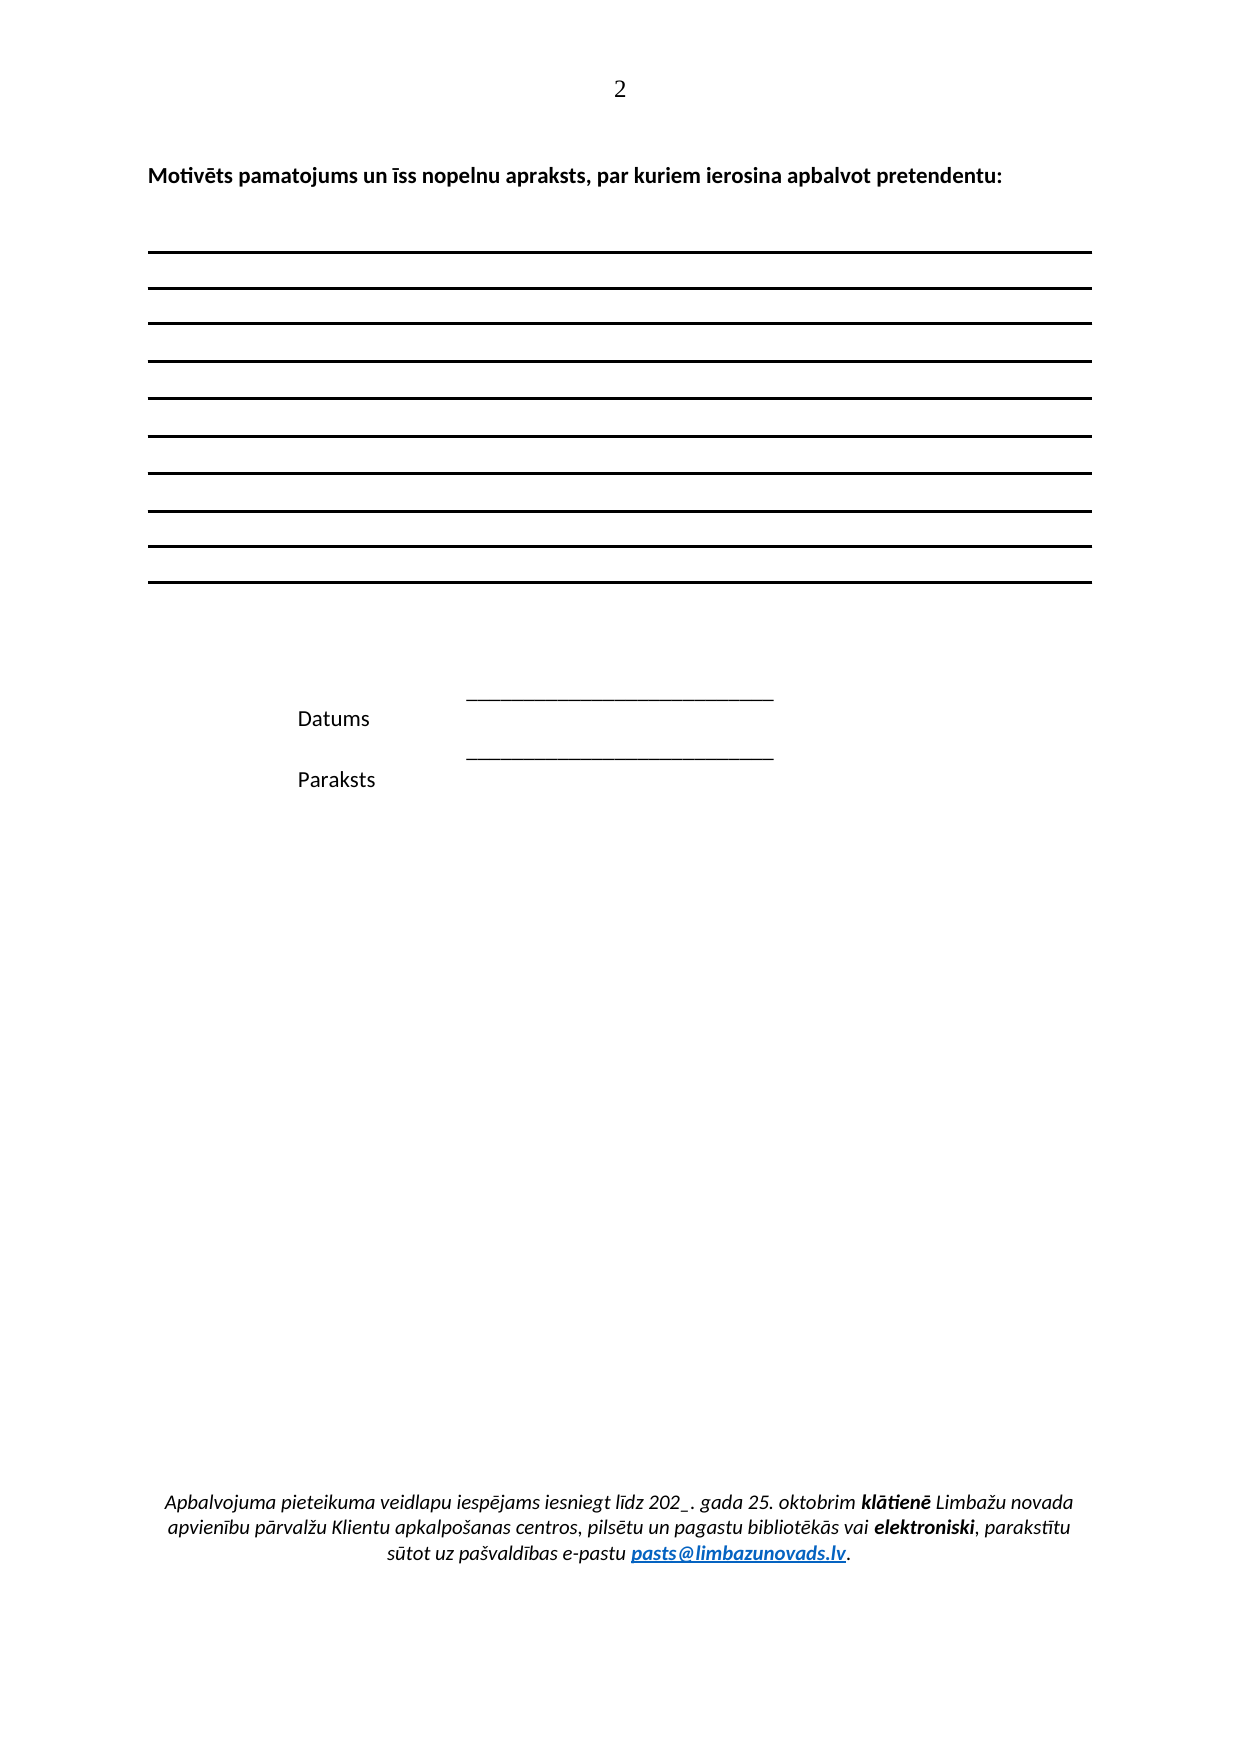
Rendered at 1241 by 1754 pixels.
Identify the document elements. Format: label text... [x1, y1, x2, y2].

text ___________________________ [148, 735, 1092, 763]
text Apbalvojuma pieteikuma veidlapu iespējams iesniegt līdz 202_. gada 25. oktobrim klātienē Limbažu novada apvienību pārvalžu Klientu apkalpošanas centros, pilsētu un pagastu bibliotēkās vai elektroniski, parakstītu sūtot uz pašvaldības e-pastu pasts@limbazunovads.lv. [148, 1489, 1092, 1565]
text Motivēts pamatojums un īss nopelnu apraksts, par kuriem ierosina apbalvot pretendentu: [148, 161, 1092, 251]
text Datums [223, 704, 1092, 732]
text ___________________________ [148, 676, 1092, 704]
text Paraksts [223, 765, 1092, 793]
